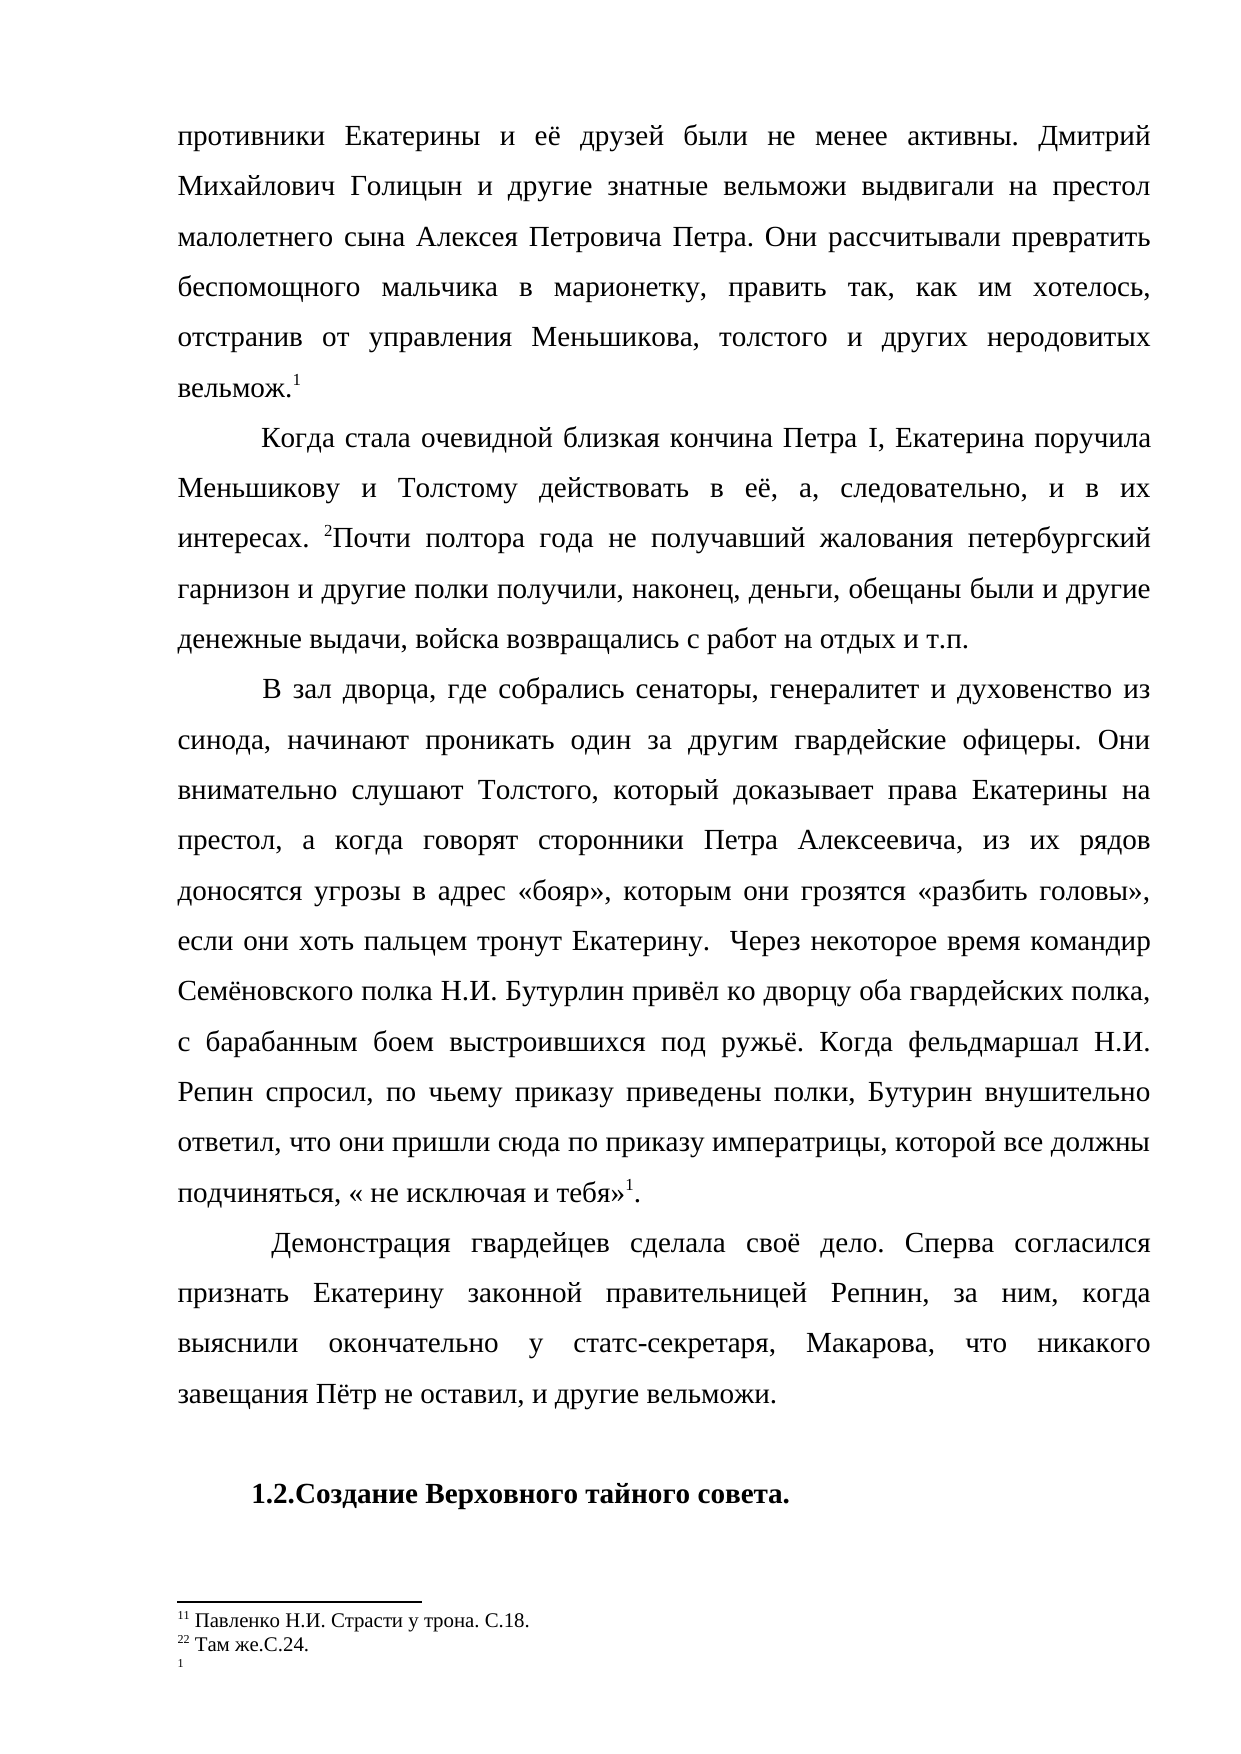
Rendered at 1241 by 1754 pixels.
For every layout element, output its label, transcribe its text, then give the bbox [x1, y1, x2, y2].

text В зал дворца, где собрались сенаторы, генералитет и духовенство из синода, начинают проникать один за другим гвардейские офицеры. Они внимательно слушают Толстого, который доказывает права Екатерины на престол, а когда говорят сторонники Петра Алексеевича, из их рядов доносятся угрозы в адрес «бояр», которым они грозятся «разбить головы», если они хоть пальцем тронут Екатерину. Через некоторое время командир Семёновского полка Н.И. Бутурлин привёл ко дворцу оба гвардейских полка, с барабанным боем выстроившихся под ружьё. Когда фельдмаршал Н.И. Репин спросил, по чьему приказу приведены полки, Бутурин внушительно ответил, что они пришли сюда по приказу императрицы, которой все должны подчиняться, « не исключая и тебя»1. [177, 672, 1152, 1208]
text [177, 118, 1152, 403]
text Когда стала очевидной близкая кончина Петра I, Екатерина поручила Меньшикову и Толстому действовать в её, а, следовательно, и в их интересах. 2Почти полтора года не получавший жалования петербургский гарнизон и другие полки получили, наконец, деньги, обещаны были и другие денежные выдачи, войска возвращались с работ на отдых и т.п. [177, 420, 1152, 655]
text 1.2.Создание Верховного тайного совета. [177, 1477, 1152, 1510]
text Демонстрация гвардейцев сделала своё дело. Сперва согласился признать Екатерину законной правительницей Репнин, за ним, когда выяснили окончательно у статс-секретаря, Макарова, что никакого завещания Пётр не оставил, и другие вельможи. [177, 1225, 1152, 1409]
